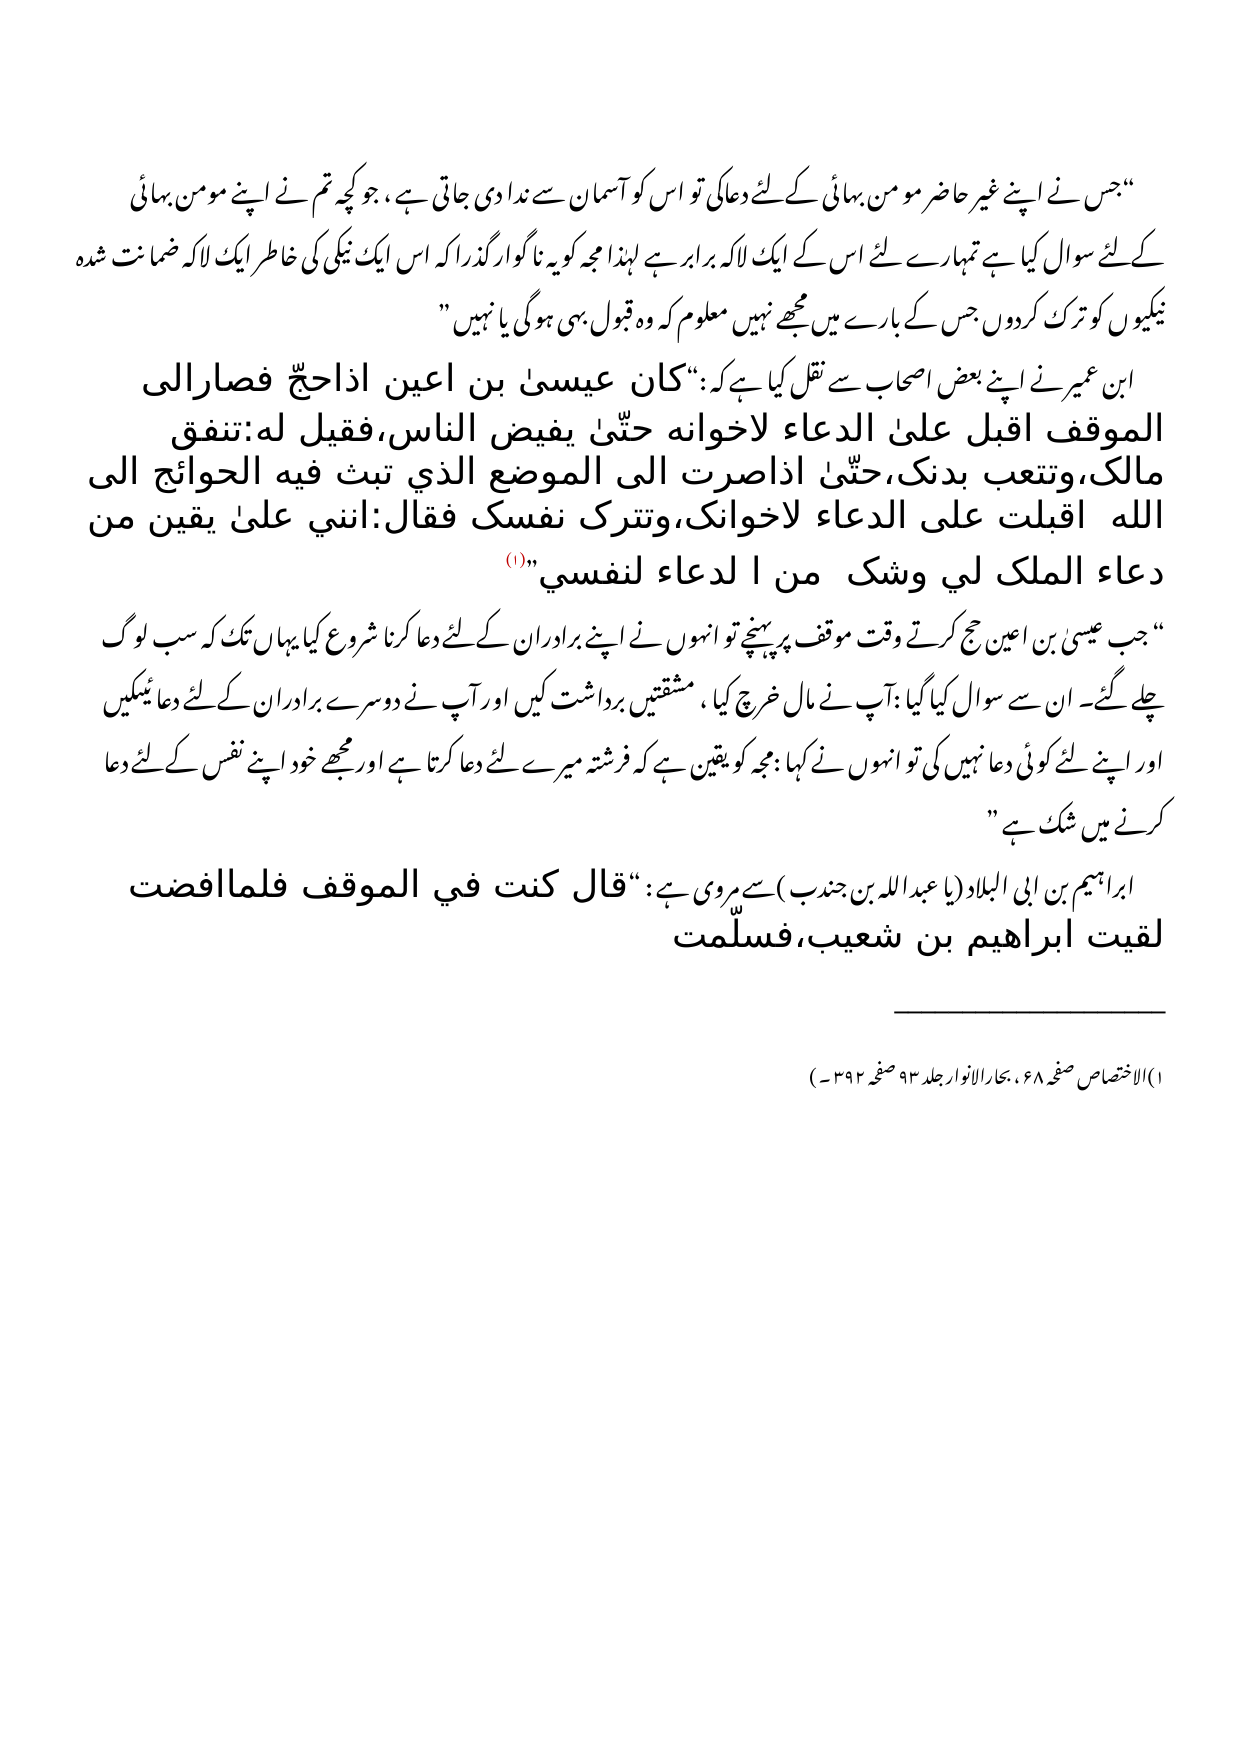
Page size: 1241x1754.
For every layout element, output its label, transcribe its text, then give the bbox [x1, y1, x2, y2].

text ابراہيم بن ابی البلاد (یا عبدالله بن جندب )سے مروی ہے : “قال کنت في الموقف فلماافضت لقيت ابراهيم بن شعيب،فسلّمت [75, 850, 1165, 956]
text ابن عمير نے اپنے بعض اصحاب سے نقل کيا ہے کہ :“کان عيسیٰ بن اعين اذاحجّ فصارالی الموقف اقبل علیٰ الدعاء لاخوانه حتّیٰ یفيض الناس،فقيل له:تنفق مالک،وتتعب بدنک،حتّیٰ اذاصرت الی الموضع الذي تبث فيه الحوائج الی الله اقبلت علی الدعاء لاخوانک،وتترک نفسک فقال:انني علیٰ یقين من دعاء الملک لي وشک من ا لدعاء لنفسي”(١) “ جب عيسیٰ بن اعين حج کرتے وقت موقف پر پہنچے تو انهوں نے اپنے برادران کےلئے دعا کرنا شروع کيا یہاں تک کہ سب لو گ چلے گئے۔ ان سے سوال کيا گيا :آپ نے مال خرچ کيا ، مشقتيں برداشت کيں اور آپ نے دوسرے برادران کےلئے دعا ئيںکيں اور اپنے لئے کو ئی دعا نہيں کی تو انهوں نے کہا :مجه کو یقين ہے کہ فرشتہ ميرے لئے دعا کرتا ہے اور مجھے خود اپنے نفس کےلئے دعا کرنے ميں شک ہے ” [75, 344, 1165, 850]
text “جس نے اپنے غير حاضر مو من بهائی کےلئے دعاکی تو اس کو آسمان سے ندا دی جاتی ہے ، جو کچه تم نے اپنے مومن بهائی کےلئے سوال کيا ہے تمہارے لئے اس کے ایک لاکه برابر ہے لہٰذا مجه کو یہ نا گوار گذرا کہ اس ایک نيکی کی خاطر ایک لاکه ضما نت شدہ نيکيو ں کو ترک کردوں جس کے بارے ميں مجھے نہيں معلوم کہ وہ قبول بهی ہو گی یا نہيں ” [75, 156, 1165, 344]
text ____________________ [75, 956, 1165, 1023]
text ١)الاختصاص صفحہ ۶٨ ، بحارالانوار جلد ٩٣ صفحہ ٣٩٢ ۔ ) [75, 1048, 1165, 1095]
